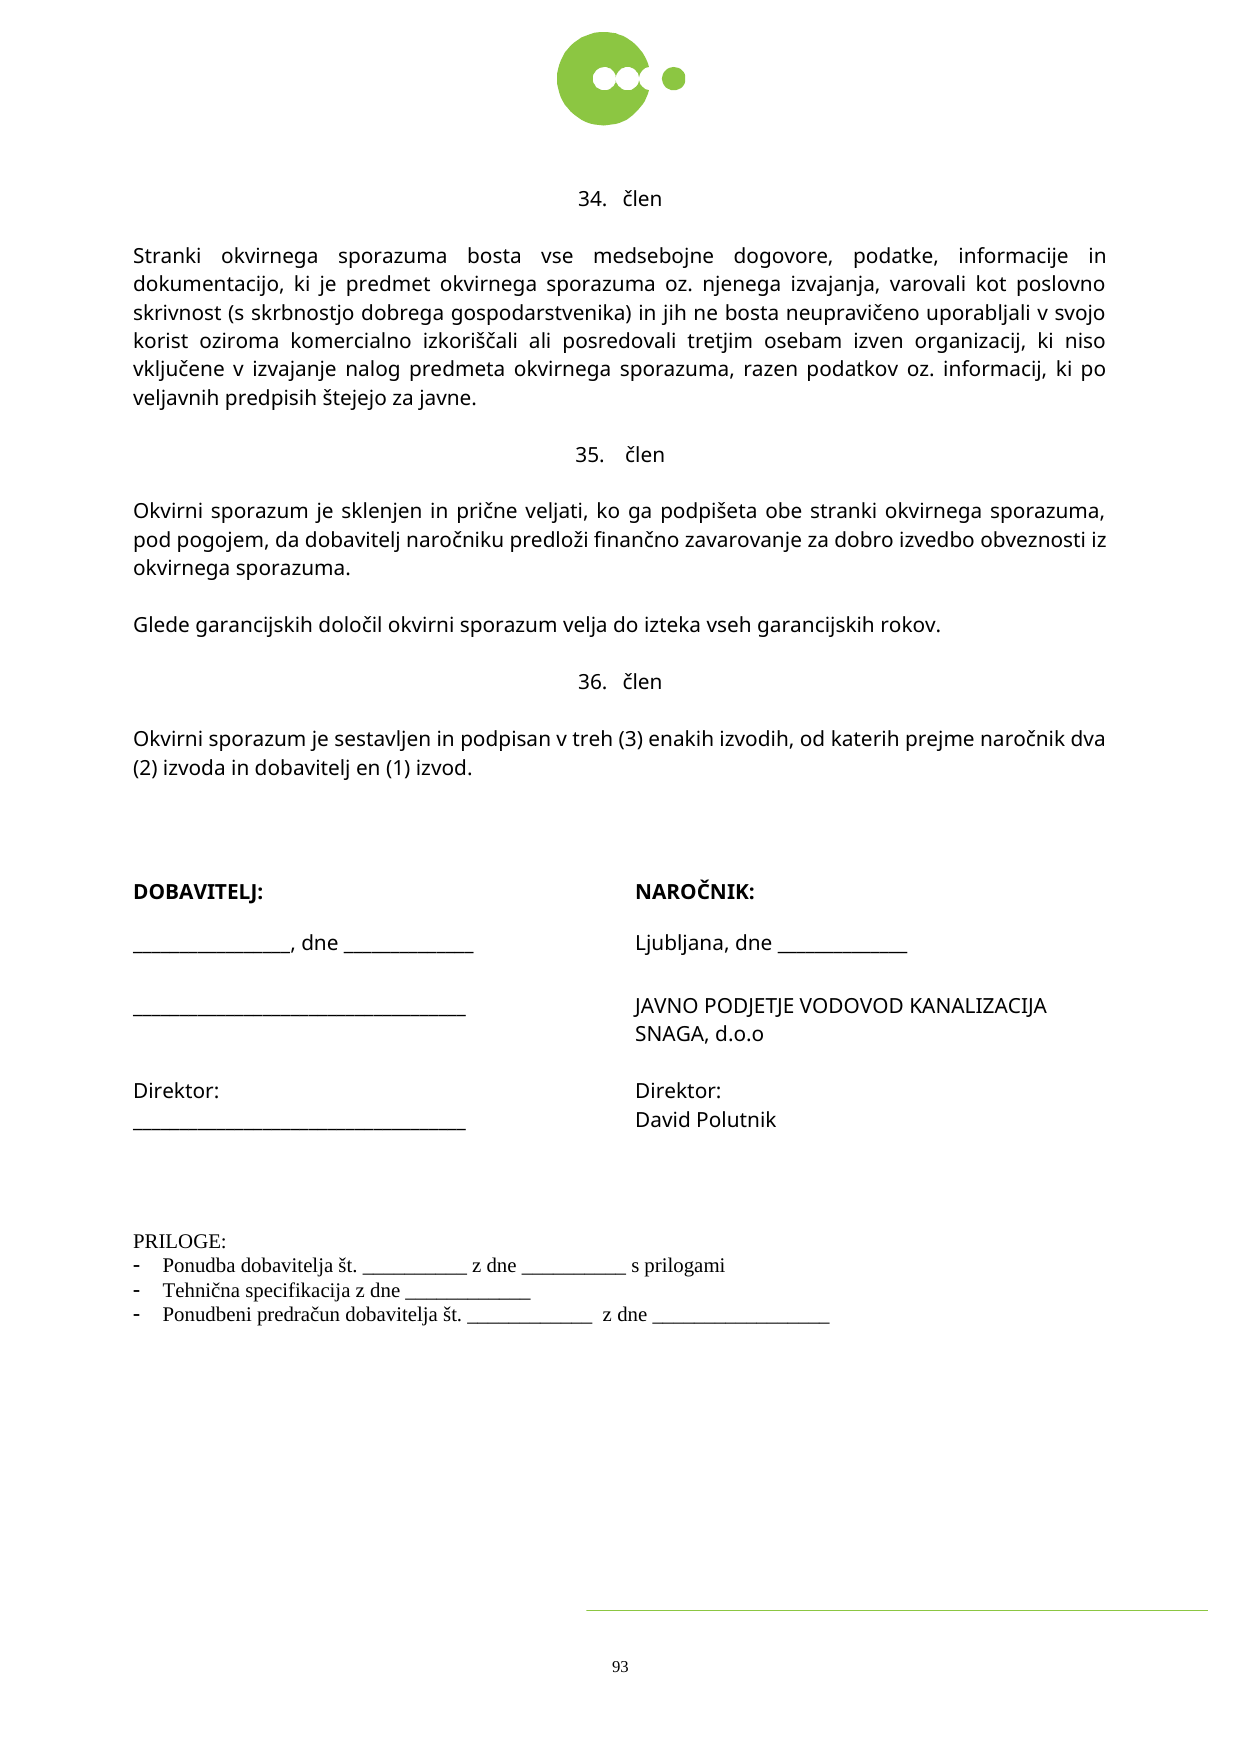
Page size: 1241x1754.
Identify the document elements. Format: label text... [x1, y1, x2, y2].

list člen [133, 667, 1107, 696]
text ____________________________________ JAVNO PODJETJE VODOVOD KANALIZACIJA [133, 991, 1107, 1019]
text SNAGA, d.o.o [133, 1019, 1107, 1048]
list člen [133, 184, 1107, 212]
text Direktor: Direktor: [133, 1076, 1107, 1105]
text Stranki okvirnega sporazuma bosta vse medsebojne dogovore, podatke, informacije in dokumentacijo, ki je predmet okvirnega sporazuma oz. njenega izvajanja, varovali kot poslovno skrivnost (s skrbnostjo dobrega gospodarstvenika) in jih ne bosta neupravičeno uporabljali v svojo korist oziroma komercialno izkoriščali ali posredovali tretjim osebam izven organizacij, ki niso vključene v izvajanje nalog predmeta okvirnega sporazuma, razen podatkov oz. informacij, ki po veljavnih predpisih štejejo za javne. [133, 241, 1107, 411]
text PRILOGE: [133, 1229, 1107, 1253]
text _________________, dne ______________ Ljubljana, dne ______________ [133, 928, 1107, 957]
text Glede garancijskih določil okvirni sporazum velja do izteka vseh garancijskih rokov. [133, 610, 1107, 639]
list Ponudbeni predračun dobavitelja št. ____________ z dne _________________ [133, 1302, 1107, 1326]
text Okvirni sporazum je sestavljen in podpisan v treh (3) enakih izvodih, od katerih prejme naročnik dva (2) izvoda in dobavitelj en (1) izvod. [133, 724, 1107, 781]
list Tehnična specifikacija z dne ____________ [133, 1277, 1107, 1302]
list člen [133, 440, 1107, 468]
text DOBAVITELJ: NAROČNIK: [133, 877, 1107, 906]
text ____________________________________ David Polutnik [133, 1105, 1107, 1133]
list Ponudba dobavitelja št. __________ z dne __________ s prilogami [133, 1253, 1107, 1277]
text Okvirni sporazum je sklenjen in prične veljati, ko ga podpišeta obe stranki okvirnega sporazuma, pod pogojem, da dobavitelj naročniku predloži finančno zavarovanje za dobro izvedbo obveznosti iz okvirnega sporazuma. [133, 497, 1107, 582]
